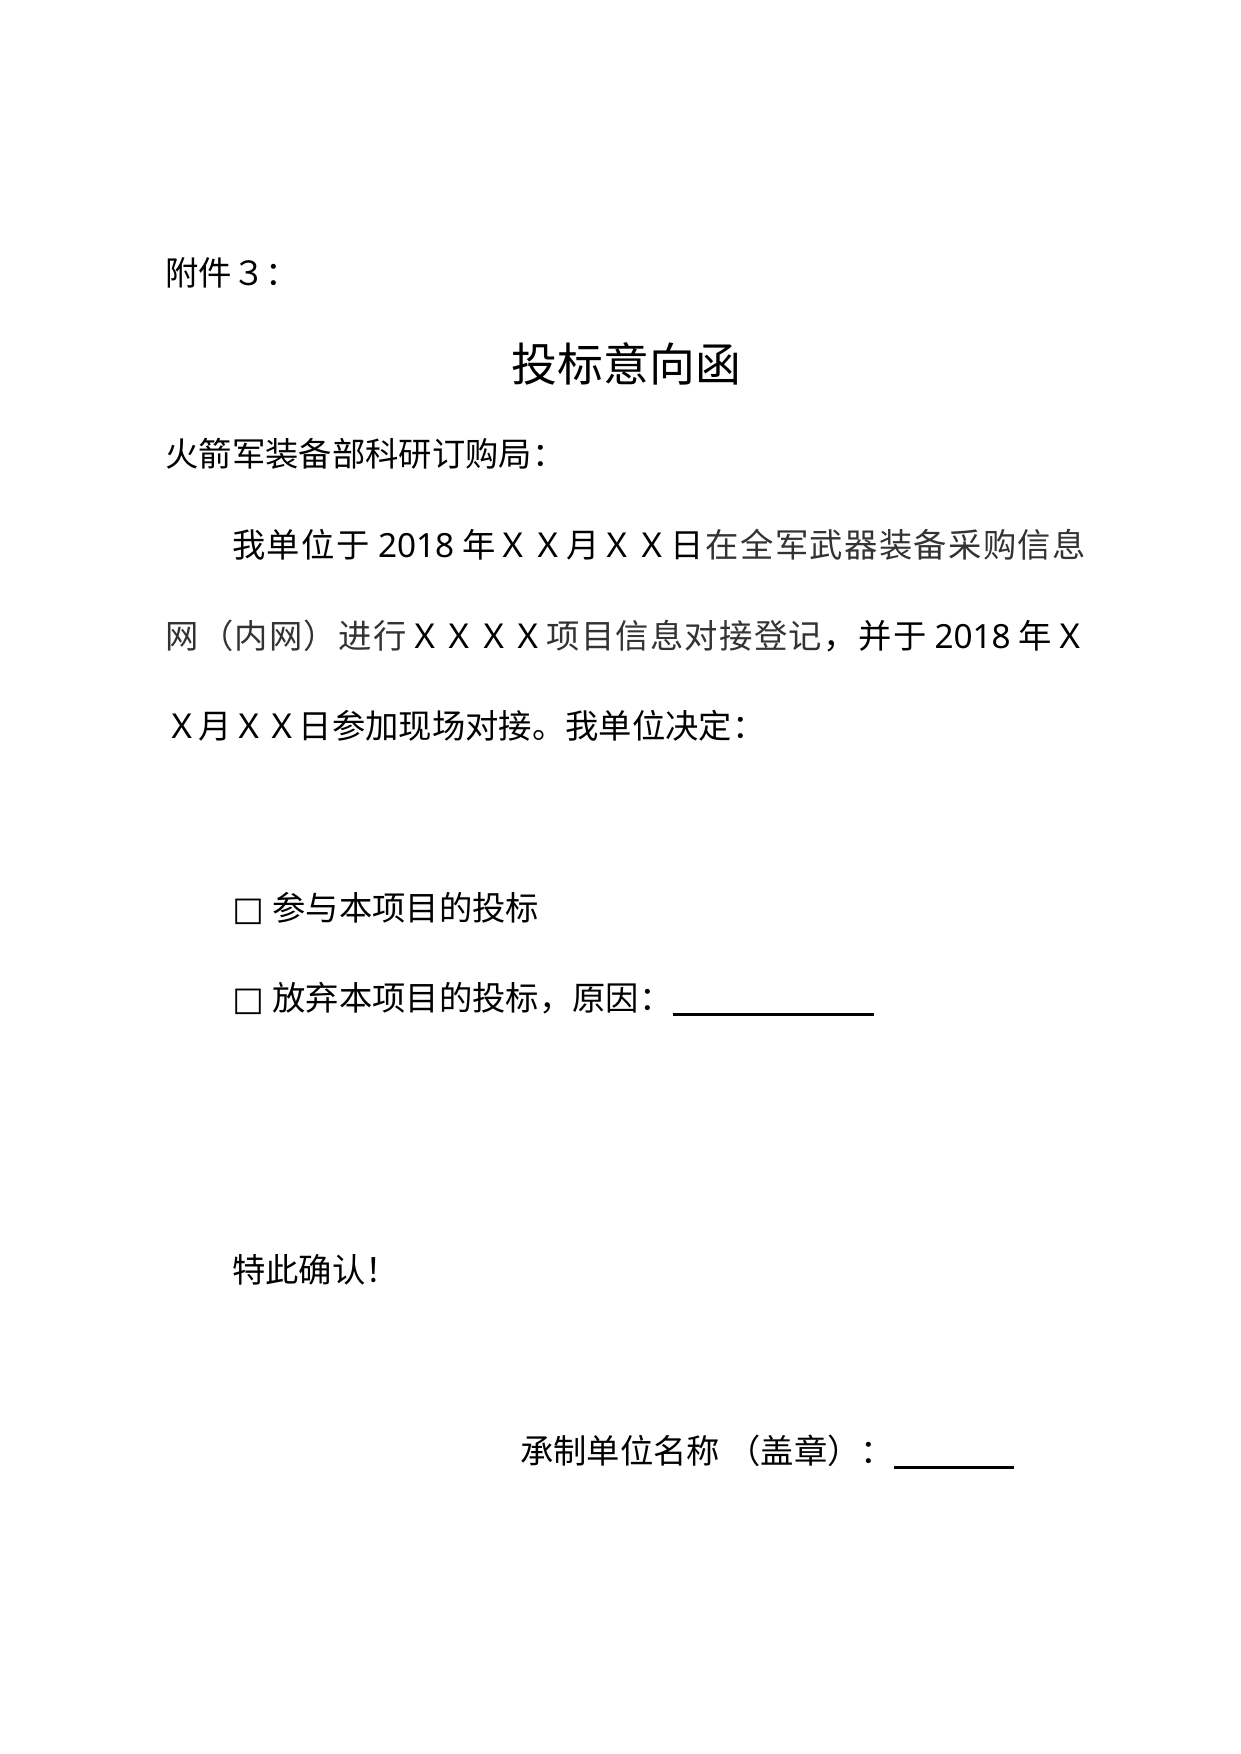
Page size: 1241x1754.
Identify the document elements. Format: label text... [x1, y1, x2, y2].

text 火箭军装备部科研订购局： [165, 407, 1087, 498]
text 承制单位名称 （盖章）： [165, 1404, 1087, 1494]
text 我单位于2018年ＸＸ月ＸＸ日在全军武器装备采购信息网（内网）进行ＸＸＸＸ项目信息对接登记，并于2018年ＸＸ月ＸＸ日参加现场对接。我单位决定： [165, 498, 1087, 769]
text 特此确认！ [165, 1223, 1087, 1313]
text □ 放弃本项目的投标，原因： [165, 951, 1087, 1041]
text 附件３： [165, 226, 1087, 316]
text 投标意向函 [165, 316, 1087, 407]
text □ 参与本项目的投标 [165, 860, 1087, 951]
